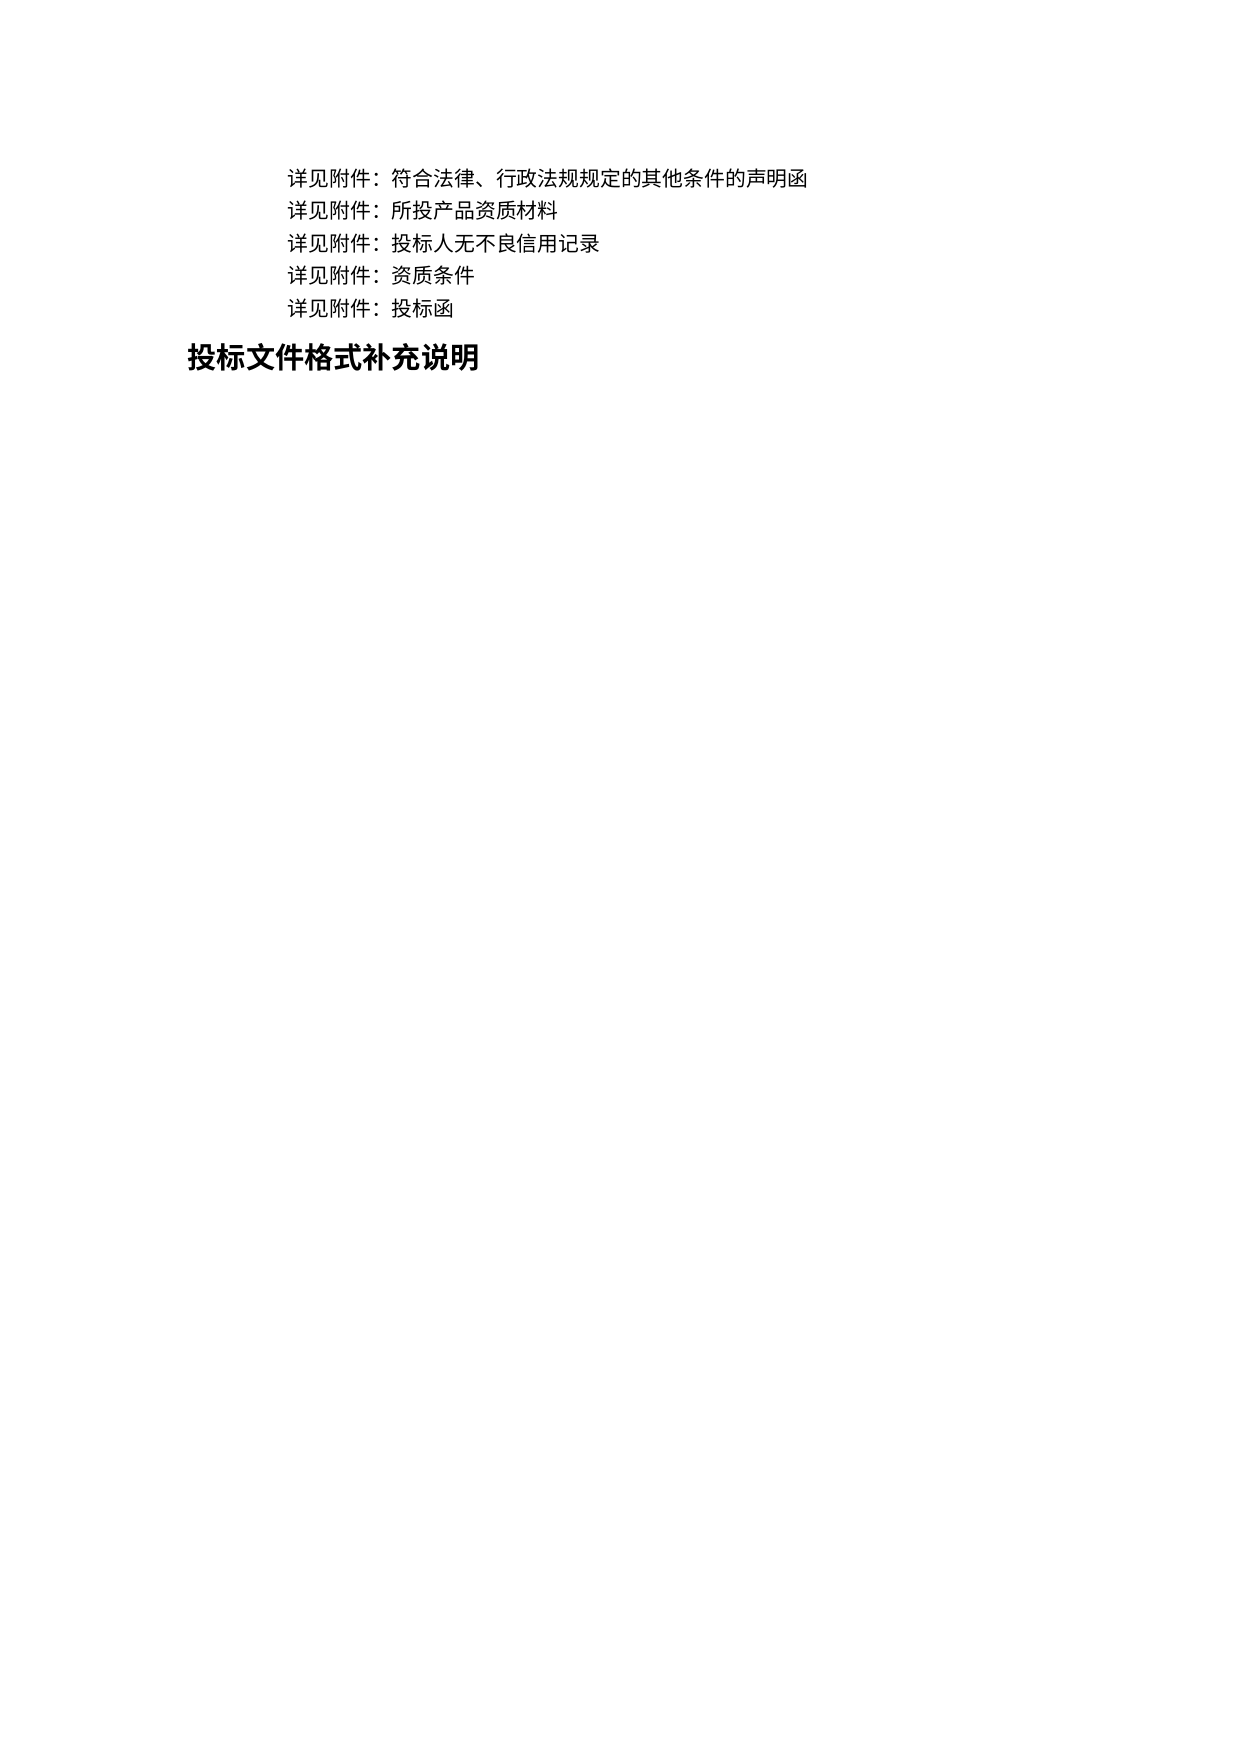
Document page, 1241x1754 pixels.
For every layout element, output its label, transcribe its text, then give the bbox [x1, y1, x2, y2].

text 投标文件格式补充说明 [187, 324, 1053, 389]
text 详见附件：符合法律、行政法规规定的其他条件的声明函 [187, 162, 1053, 194]
text 详见附件：投标人无不良信用记录 [187, 227, 1053, 259]
text 详见附件：资质条件 [187, 259, 1053, 292]
text 详见附件：投标函 [187, 292, 1053, 324]
text 详见附件：所投产品资质材料 [187, 194, 1053, 227]
